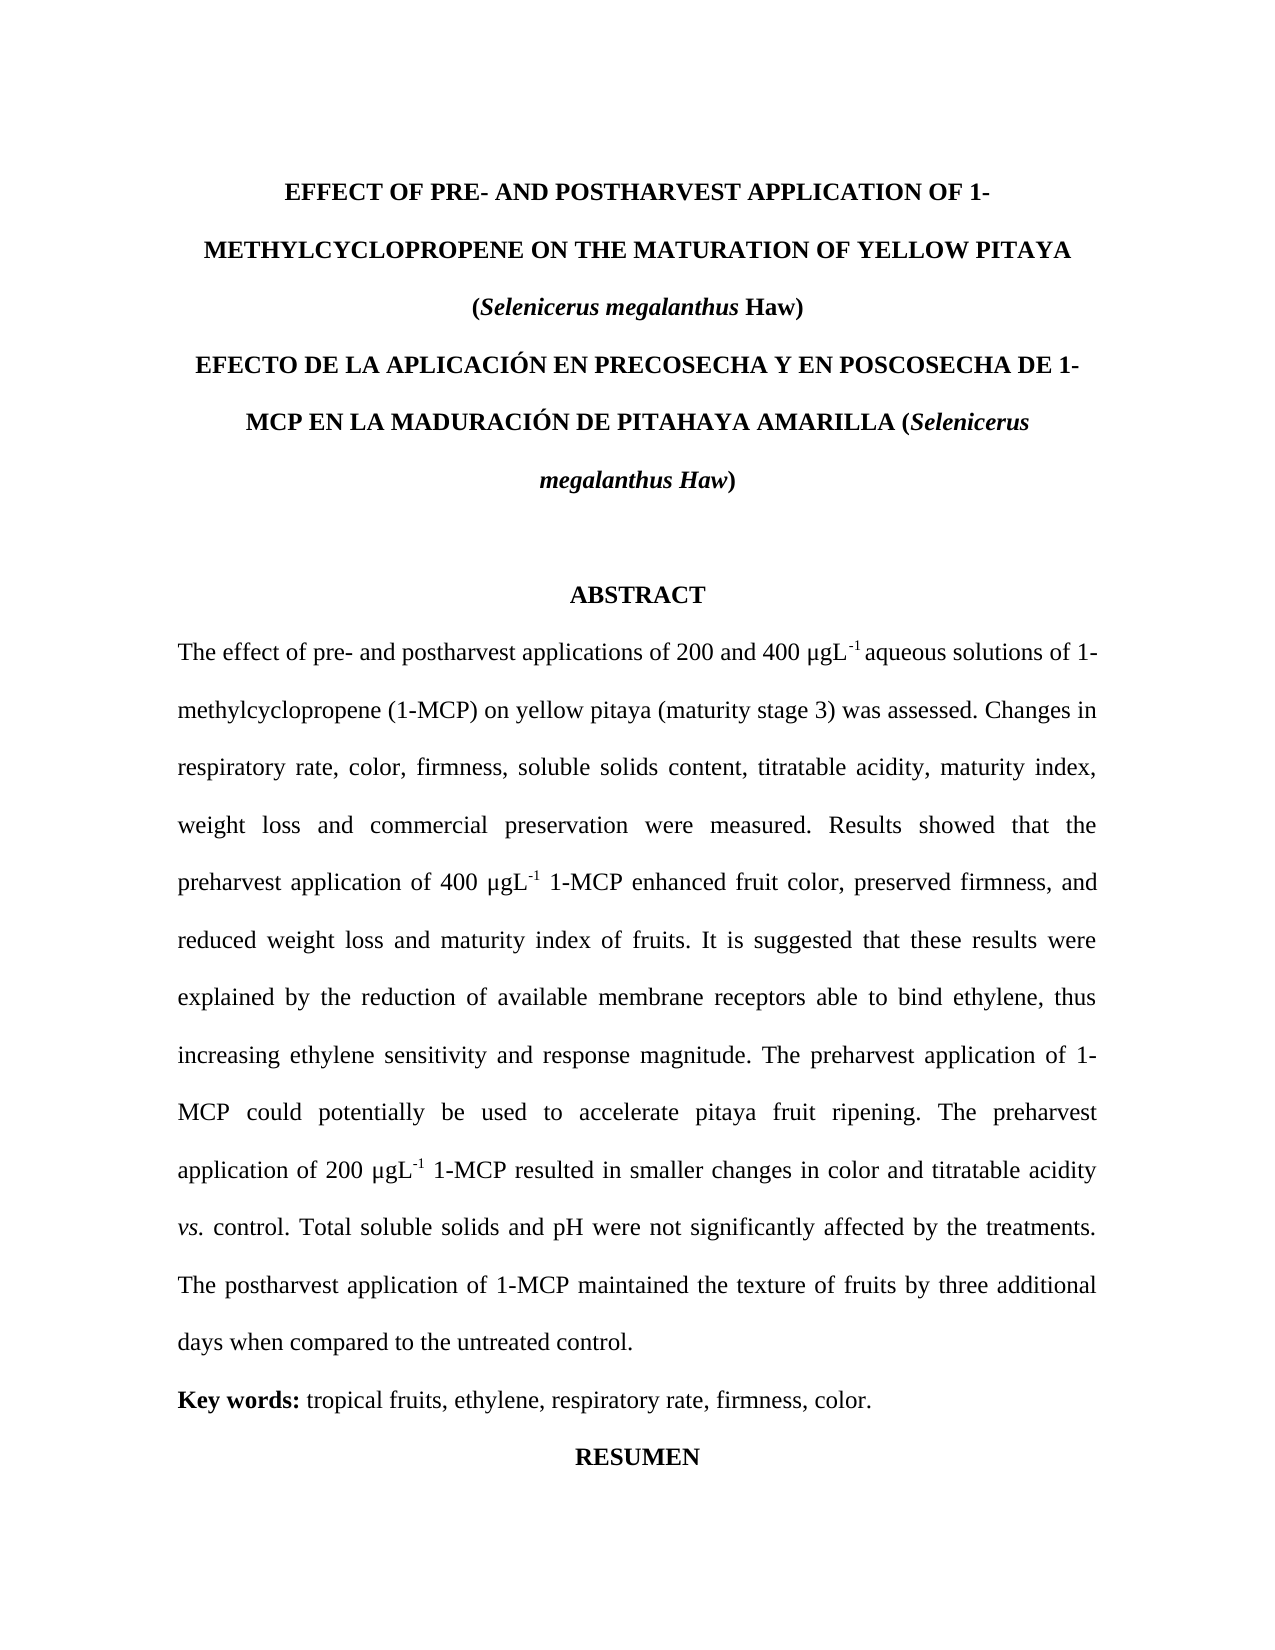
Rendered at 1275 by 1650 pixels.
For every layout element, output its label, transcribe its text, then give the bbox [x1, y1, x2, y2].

text RESUMEN [177, 1442, 1098, 1471]
text EFECTO DE LA APLICACIÓN EN PRECOSECHA Y EN POSCOSECHA DE 1-MCP EN LA MADURACIÓN DE PITAHAYA AMARILLA (Selenicerus megalanthus Haw) [177, 350, 1098, 493]
text ABSTRACT [177, 580, 1098, 608]
text The effect of pre- and postharvest applications of 200 and 400 μgL-1 aqueous solutions of 1-methylcyclopropene (1-MCP) on yellow pitaya (maturity stage 3) was assessed. Changes in respiratory rate, color, firmness, soluble solids content, titratable acidity, maturity index, weight loss and commercial preservation were measured. Results showed that the preharvest application of 400 μgL-1 1-MCP enhanced fruit color, preserved firmness, and reduced weight loss and maturity index of fruits. It is suggested that these results were explained by the reduction of available membrane receptors able to bind ethylene, thus increasing ethylene sensitivity and response magnitude. The preharvest application of 1-MCP could potentially be used to accelerate pitaya fruit ripening. The preharvest application of 200 μgL-1 1-MCP resulted in smaller changes in color and titratable acidity vs. control. Total soluble solids and pH were not significantly affected by the treatments. The postharvest application of 1-MCP maintained the texture of fruits by three additional days when compared to the untreated control. [177, 637, 1098, 1356]
text Key words: tropical fruits, ethylene, respiratory rate, firmness, color. [177, 1385, 1098, 1413]
text Effect of pre- and postharvest application of 1- methylcyclopropene on the maturation of yellow pitaya (Selenicerus megalanthus Haw) [177, 177, 1098, 321]
